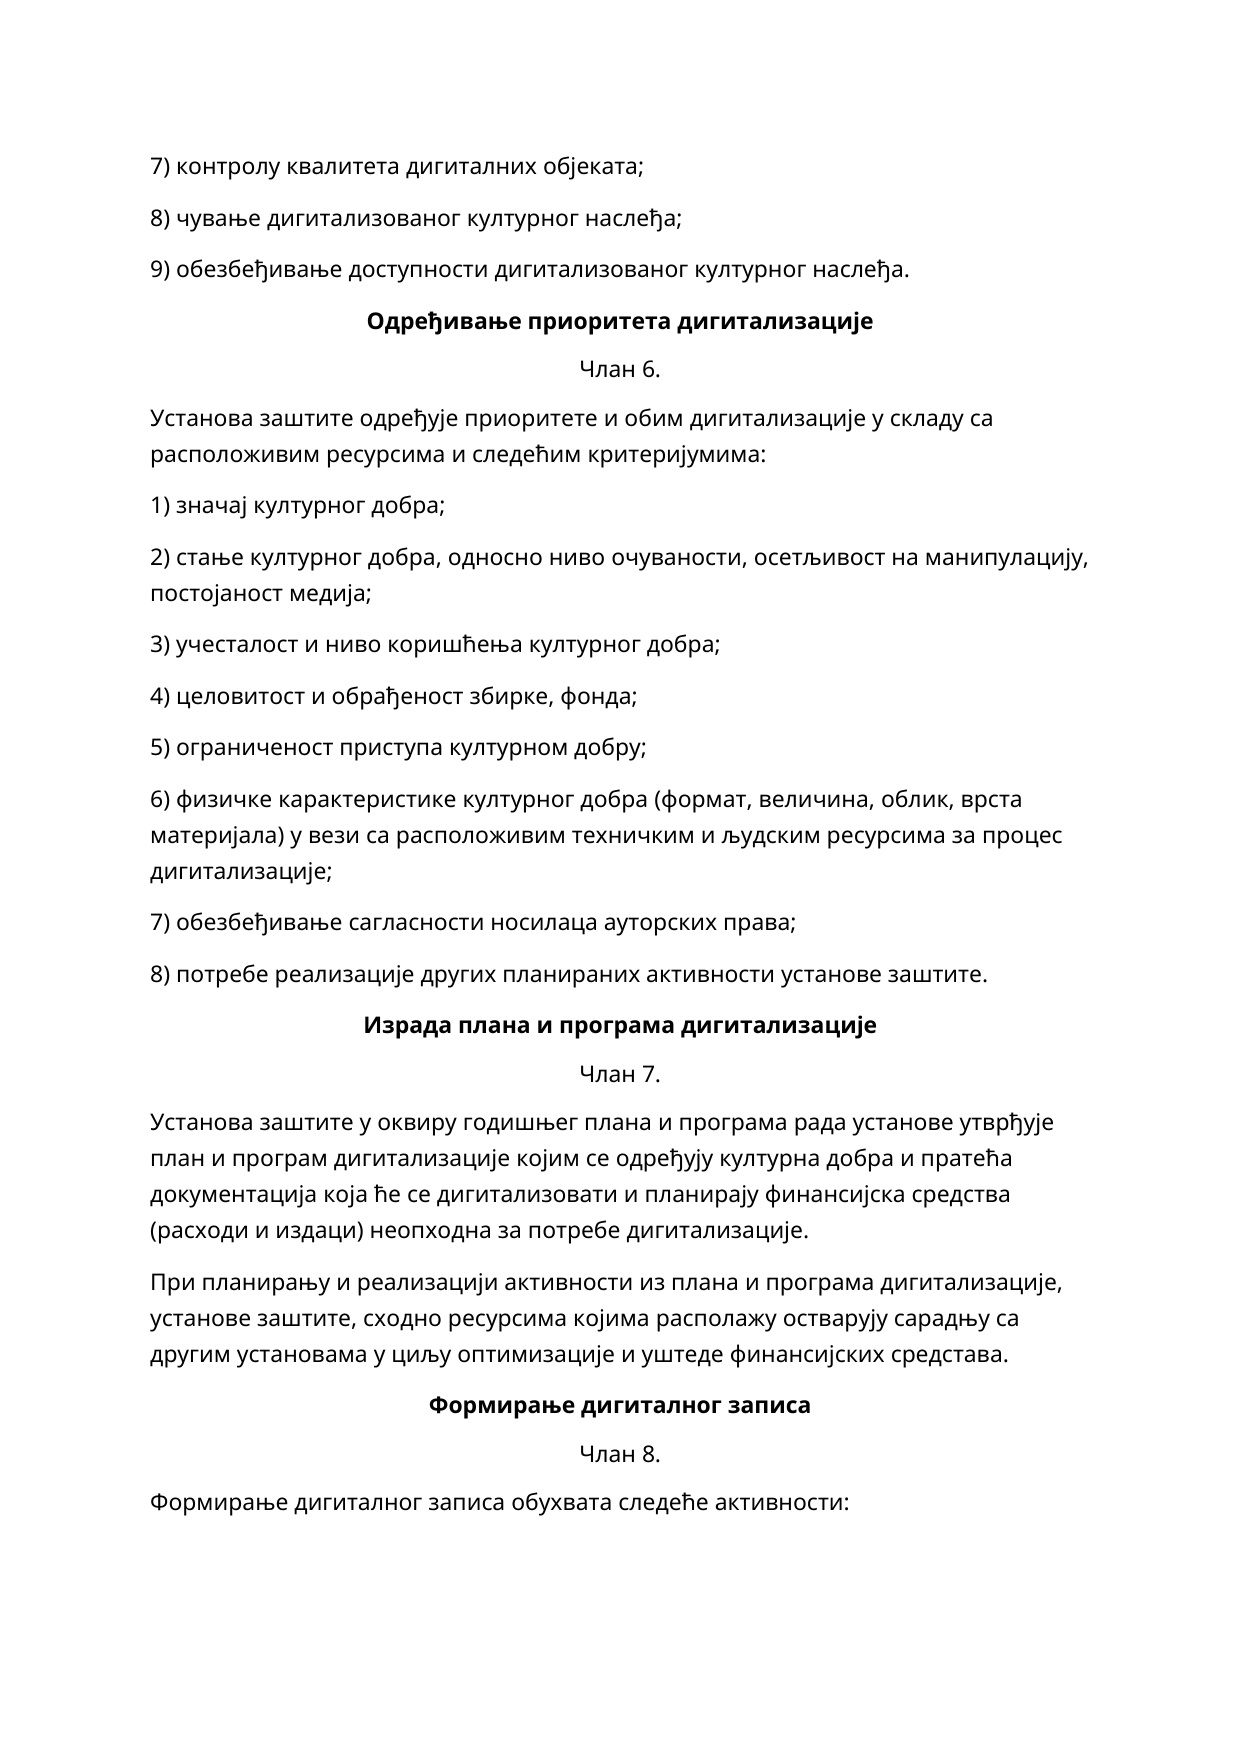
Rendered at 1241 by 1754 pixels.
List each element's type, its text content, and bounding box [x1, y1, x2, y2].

text 4) целовитост и обрађеност збирке, фонда; [150, 680, 1090, 711]
text 5) ограниченост приступа културном добру; [150, 731, 1090, 762]
text 8) потребе реализације других планираних активности установе заштите. [150, 958, 1090, 989]
text 7) контролу квалитета дигиталних објеката; [150, 150, 1090, 181]
text Члан 6. [150, 353, 1090, 384]
text При планирању и реализацији активности из плана и програма дигитализације, установе заштите, сходно ресурсима којима располажу остварују сарадњу са другим установама у циљу оптимизације и уштеде финансијских средстава. [150, 1266, 1090, 1369]
text 6) физичке карактеристике културног добра (формат, величина, облик, врста материјала) у вези са расположивим техничким и људским ресурсима за процес дигитализације; [150, 783, 1090, 886]
text Установа заштите у оквиру годишњег плана и програма рада установе утврђује план и програм дигитализације којим се одређују културна добра и пратећа документација која ће се дигитализовати и планирају финансијска средства (расходи и издаци) неопходна за потребе дигитализације. [150, 1106, 1090, 1245]
text 1) значај културног добра; [150, 489, 1090, 520]
text Члан 8. [150, 1437, 1090, 1469]
text 9) обезбеђивање доступности дигитализованог културног наслеђа. [150, 253, 1090, 284]
text 8) чување дигитализованог културног наслеђа; [150, 202, 1090, 233]
text 3) учесталост и ниво коришћења културног добра; [150, 628, 1090, 659]
text Формирање дигиталног записа [150, 1389, 1090, 1420]
text 7) обезбеђивање сагласности носилаца ауторских права; [150, 906, 1090, 937]
text Установа заштите одређује приоритете и обим дигитализације у складу са расположивим ресурсима и следећим критеријумима: [150, 402, 1090, 469]
text Израда плана и програма дигитализације [150, 1009, 1090, 1041]
text Одређивање приоритета дигитализације [150, 305, 1090, 336]
text 2) стање културног добра, односно ниво очуваности, осетљивост на манипулацију, постојаност медија; [150, 541, 1090, 608]
text Члан 7. [150, 1058, 1090, 1089]
text Формирање дигиталног записа обухвата следеће активности: [150, 1486, 1090, 1517]
